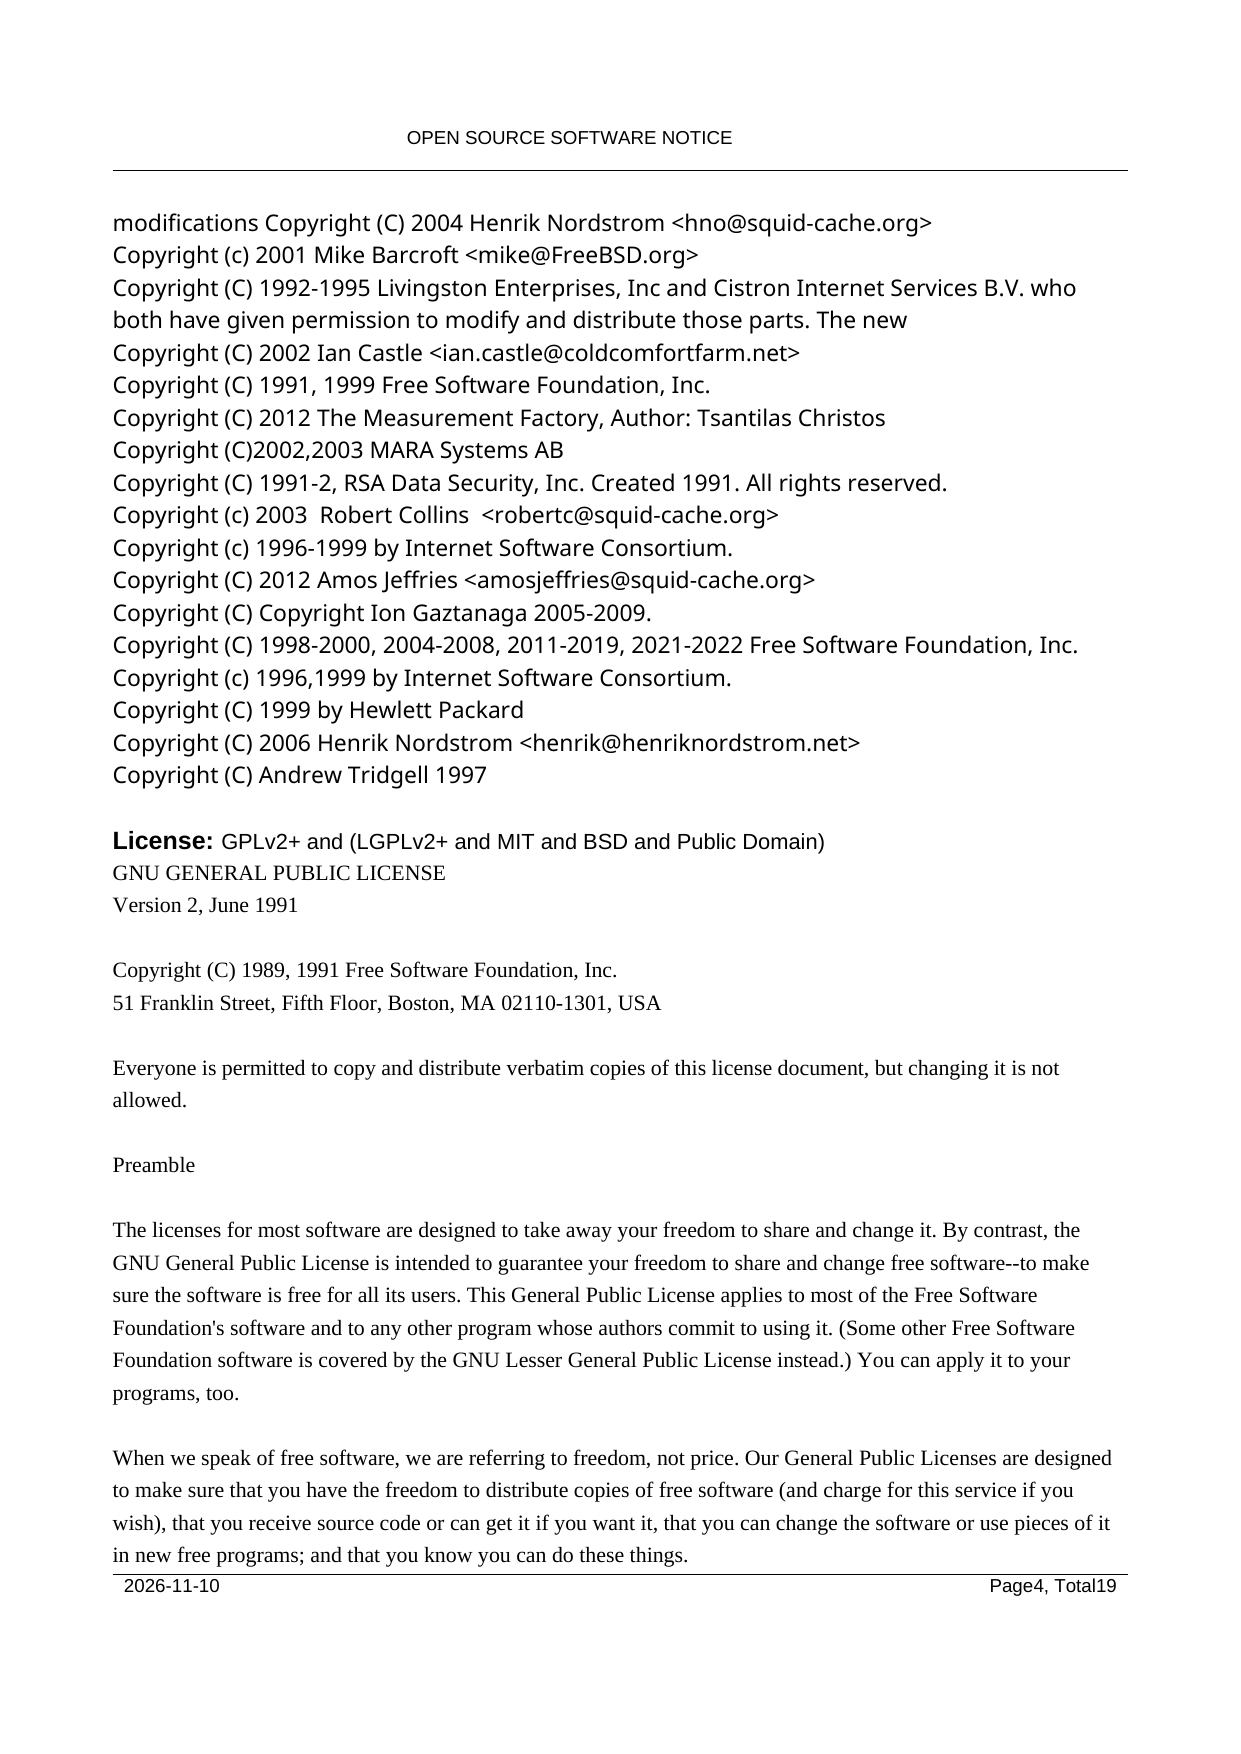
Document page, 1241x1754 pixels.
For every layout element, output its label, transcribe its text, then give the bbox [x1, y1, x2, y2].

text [112, 206, 1128, 824]
text License: GPLv2+ and (LGPLv2+ and MIT and BSD and Public Domain) [112, 824, 1128, 856]
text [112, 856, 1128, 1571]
